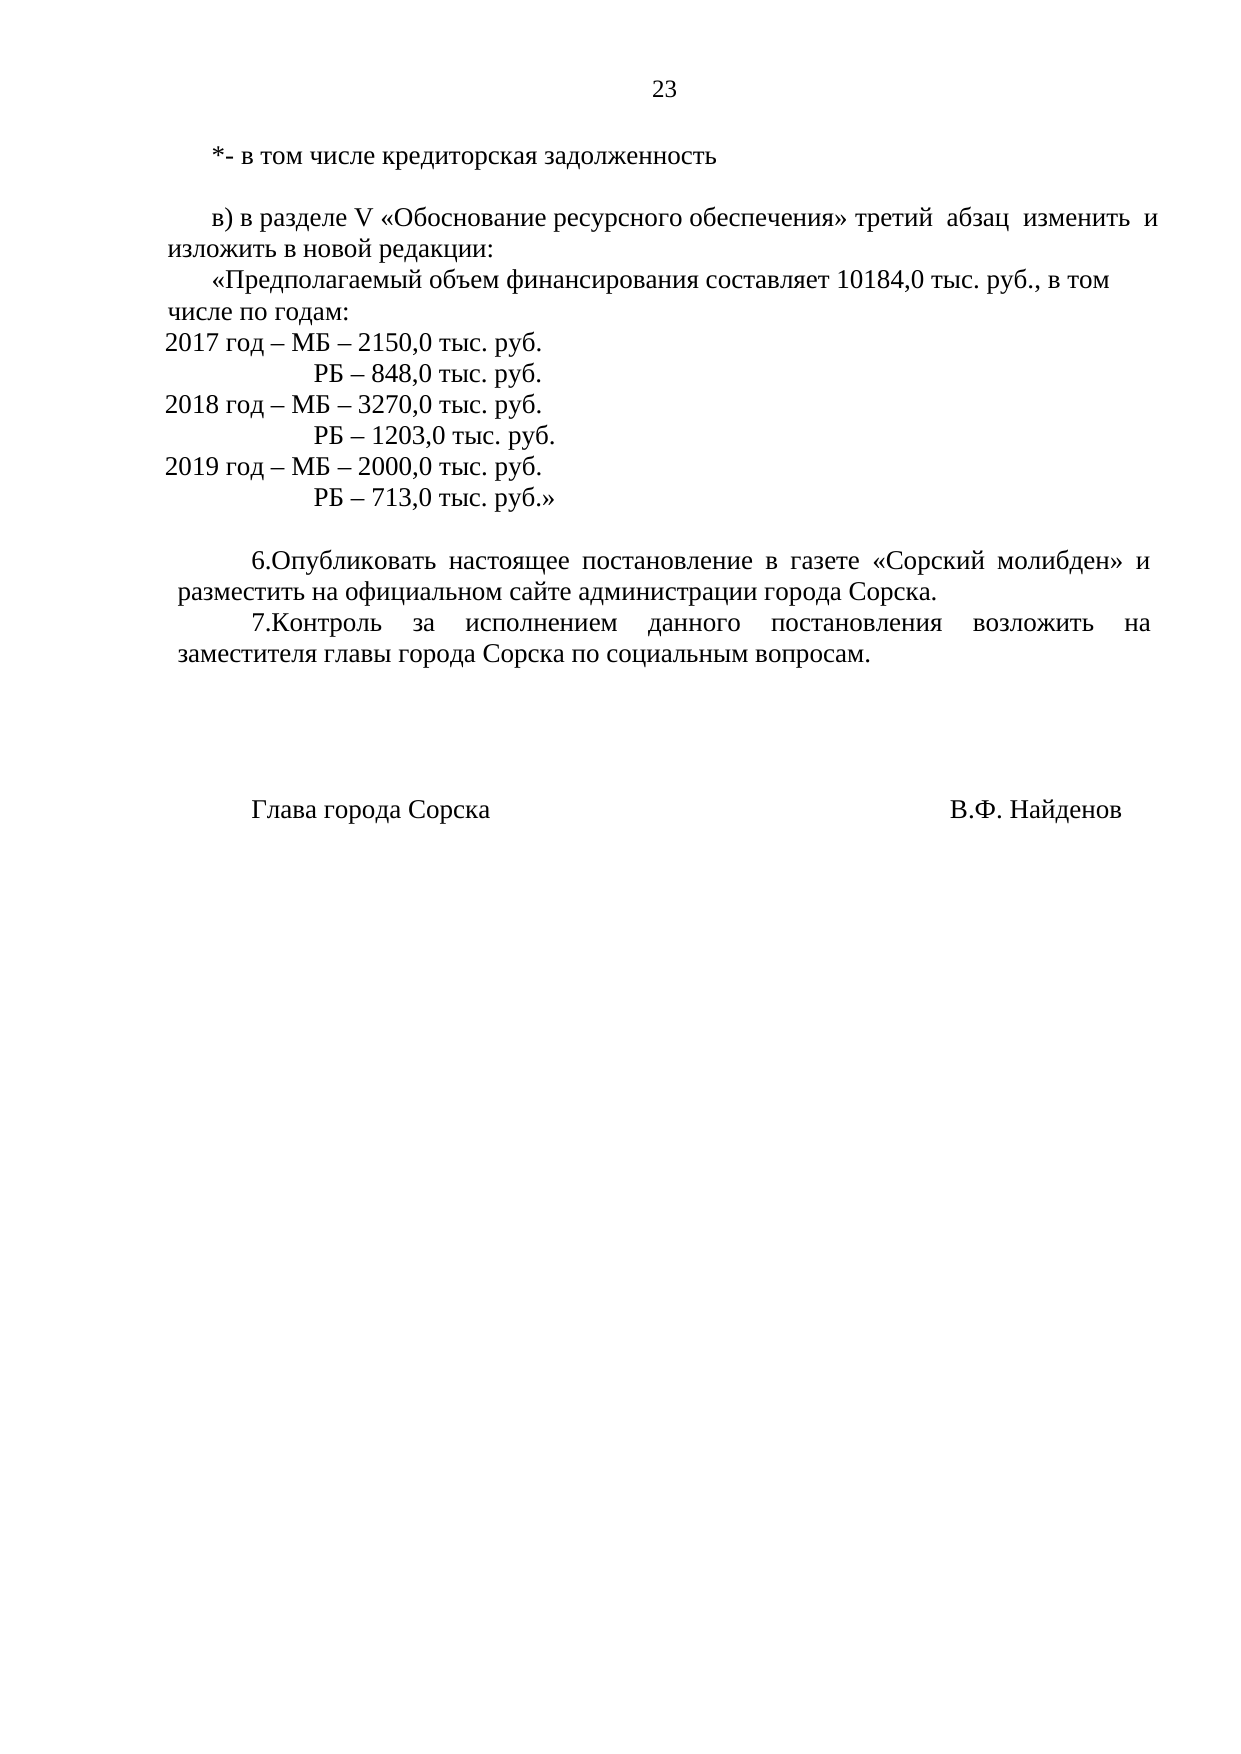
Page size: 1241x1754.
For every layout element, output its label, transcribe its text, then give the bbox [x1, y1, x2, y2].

text РБ – 848,0 тыс. руб. [138, 357, 1159, 388]
text в) в разделе V «Обоснование ресурсного обеспечения» третий абзац изменить и изложить в новой редакции: «Предполагаемый объем финансирования составляет 10184,0 тыс. руб., в том числе по годам: [167, 201, 1159, 326]
text 7.Контроль за исполнением данного постановления возложить на заместителя главы города Сорска по социальным вопросам. [177, 606, 1152, 668]
text РБ – 713,0 тыс. руб.» [138, 482, 1159, 513]
text *- в том числе кредиторская задолженность [138, 139, 1159, 170]
text 2019 год – МБ – 2000,0 тыс. руб. [138, 450, 1159, 482]
text 6.Опубликовать настоящее постановление в газете «Сорский молибден» и разместить на официальном сайте администрации города Сорска. [177, 544, 1152, 606]
text 2017 год – МБ – 2150,0 тыс. руб. [138, 326, 1159, 357]
text Глава города Сорска В.Ф. Найденов [177, 793, 1152, 824]
text 2018 год – МБ – 3270,0 тыс. руб. [138, 388, 1159, 419]
text РБ – 1203,0 тыс. руб. [138, 419, 1159, 450]
